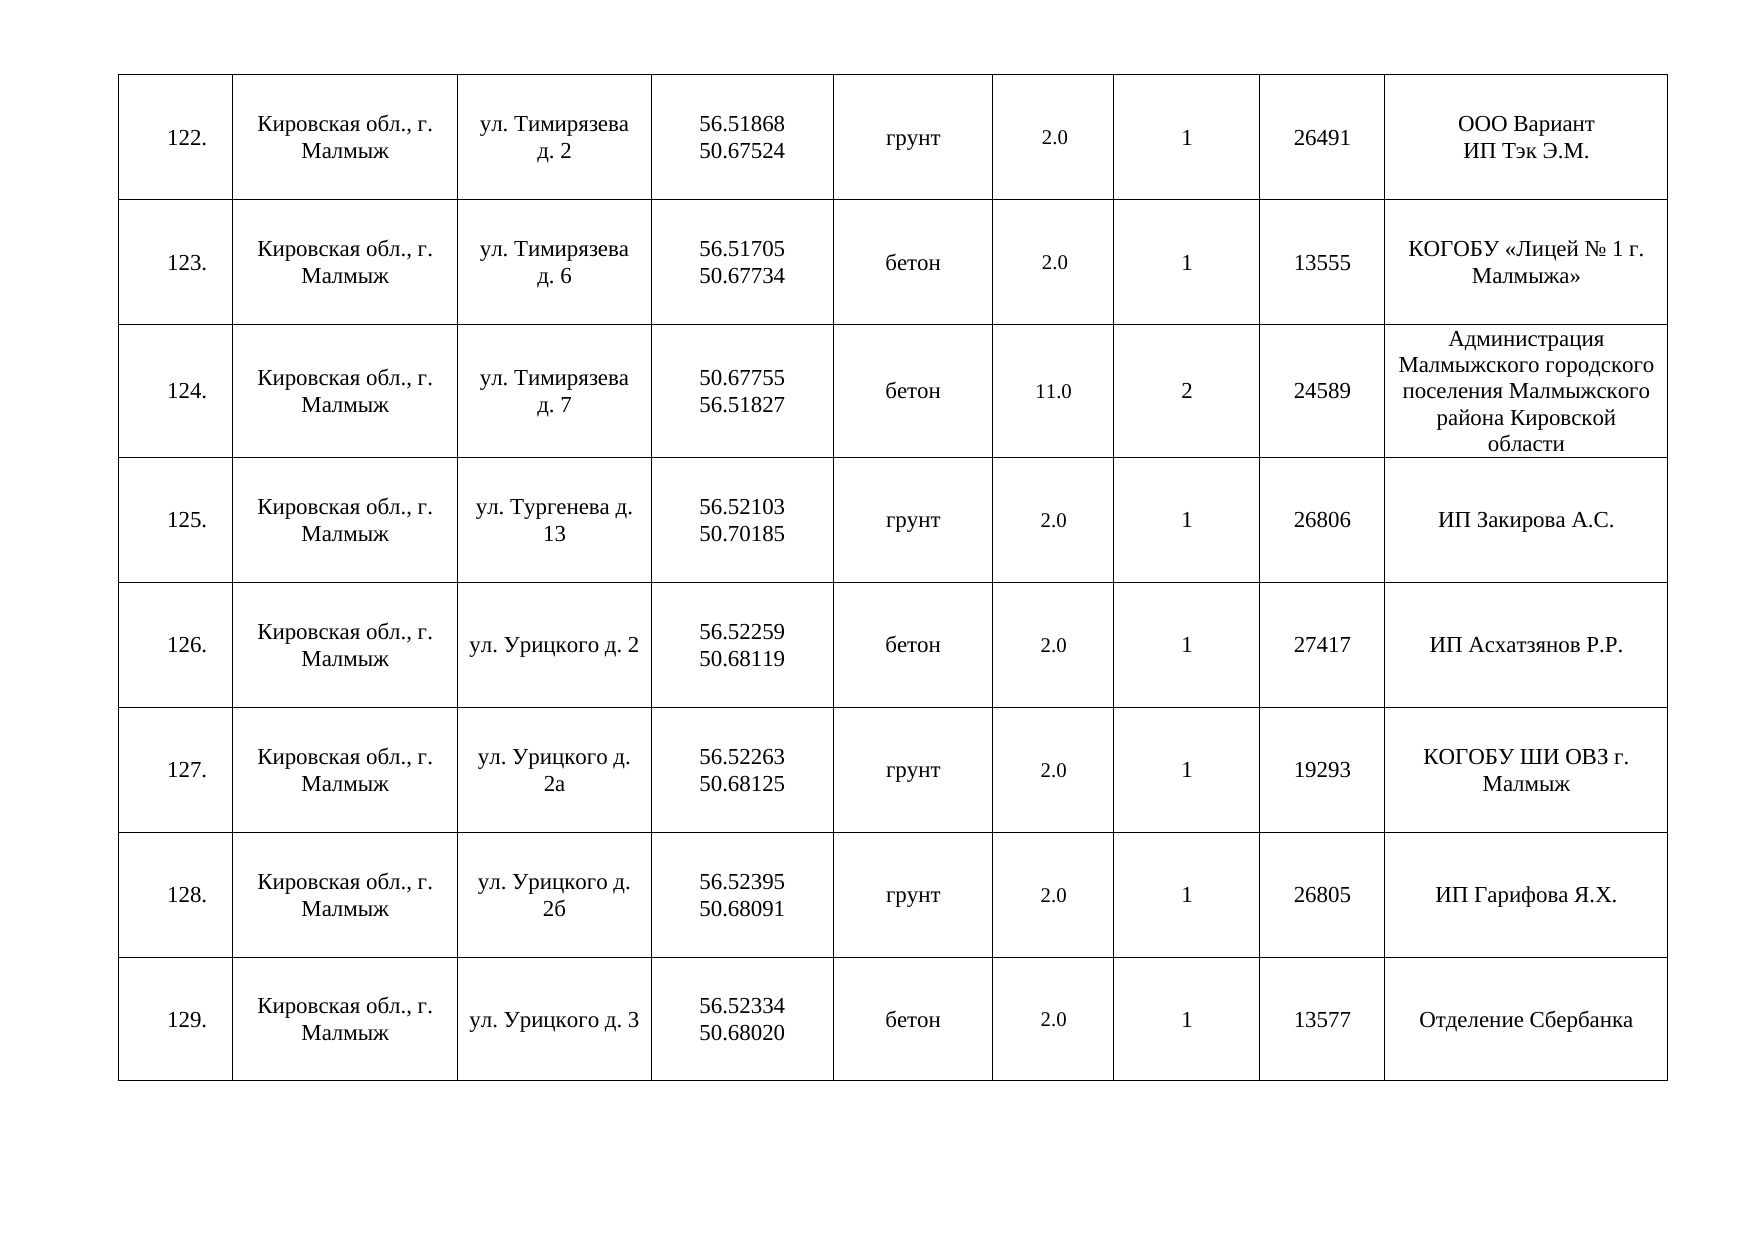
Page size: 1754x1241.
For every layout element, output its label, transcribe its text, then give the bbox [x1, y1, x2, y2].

table_cell 1 [1114, 75, 1259, 199]
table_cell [233, 75, 457, 199]
table_cell 26805 [1260, 833, 1384, 957]
table_cell 19293 [1260, 708, 1384, 832]
table_cell 11.0 [993, 325, 1113, 457]
table_cell 50.67755 56.51827 [652, 325, 833, 457]
table_cell 2.0 [993, 583, 1113, 707]
table_cell [119, 325, 232, 457]
table_cell Кировская обл., г. Малмыж [233, 325, 457, 457]
table_cell КОГОБУ «Лицей № 1 г. Малмыжа» [1385, 200, 1667, 324]
table_cell ул. Урицкого д. 2б [458, 833, 651, 957]
table_cell Кировская обл., г. Малмыж [233, 458, 457, 582]
table_cell 24589 [1260, 325, 1384, 457]
table_cell ул. Урицкого д. 2а [458, 708, 651, 832]
table_cell 1 [1114, 833, 1259, 957]
table_cell ООО Вариант ИП Тэк Э.М. [1385, 75, 1667, 199]
table_cell [119, 958, 232, 1080]
table_cell 26806 [1260, 458, 1384, 582]
table_cell [119, 708, 232, 832]
table_cell ИП Асхатзянов Р.Р. [1385, 583, 1667, 707]
table_cell бетон [834, 325, 992, 457]
table_cell КОГОБУ ШИ ОВЗ г. Малмыж [1385, 708, 1667, 832]
table_cell 2 [1114, 325, 1259, 457]
table_cell Кировская обл., г. Малмыж [233, 583, 457, 707]
table_cell бетон [834, 200, 992, 324]
table_cell 56.51705 50.67734 [652, 200, 833, 324]
table_cell Кировская обл., г. Малмыж [233, 708, 457, 832]
table_cell [119, 458, 232, 582]
table_cell 56.52395 50.68091 [652, 833, 833, 957]
table_cell ул. Тургенева д. 13 [458, 458, 651, 582]
table_cell 2.0 [993, 958, 1113, 1080]
table_cell 1 [1114, 583, 1259, 707]
table_cell 56.52334 50.68020 [652, 958, 833, 1080]
table_cell ИП Закирова А.С. [1385, 458, 1667, 582]
table_cell 56.52259 50.68119 [652, 583, 833, 707]
table_cell 1 [1114, 708, 1259, 832]
table_cell ул. Урицкого д. 3 [458, 958, 651, 1080]
table_cell Кировская обл., г. Малмыж [233, 200, 457, 324]
table_cell ул. Тимирязева д. 6 [458, 200, 651, 324]
table_cell грунт [834, 75, 992, 199]
table_cell Кировская обл., г. Малмыж [233, 833, 457, 957]
table_cell грунт [834, 458, 992, 582]
table_cell 2.0 [993, 708, 1113, 832]
table_cell 1 [1114, 958, 1259, 1080]
table_cell 26491 [1260, 75, 1384, 199]
table_cell 2.0 [993, 200, 1113, 324]
table_cell [119, 75, 232, 199]
table_cell грунт [834, 708, 992, 832]
table_cell ИП Гарифова Я.Х. [1385, 833, 1667, 957]
table_cell [119, 200, 232, 324]
table_cell 13555 [1260, 200, 1384, 324]
table_cell 13577 [1260, 958, 1384, 1080]
table_cell [119, 833, 232, 957]
table_cell 27417 [1260, 583, 1384, 707]
table_cell Отделение Сбербанка [1385, 958, 1667, 1080]
table_cell ул. Тимирязева д. 2 [458, 75, 651, 199]
table_cell Администрация Малмыжского городского поселения Малмыжского района Кировской области [1385, 325, 1667, 457]
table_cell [233, 958, 457, 1080]
table_cell 1 [1114, 458, 1259, 582]
table_cell 56.52103 50.70185 [652, 458, 833, 582]
table_cell 2.0 [993, 458, 1113, 582]
table_cell ул. Урицкого д. 2 [458, 583, 651, 707]
table_cell бетон [834, 958, 992, 1080]
table_cell ул. Тимирязева д. 7 [458, 325, 651, 457]
table_cell 1 [1114, 200, 1259, 324]
table_cell 56.52263 50.68125 [652, 708, 833, 832]
table_cell бетон [834, 583, 992, 707]
table_cell 2.0 [993, 75, 1113, 199]
table_cell [119, 583, 232, 707]
table_cell 2.0 [993, 833, 1113, 957]
table_cell грунт [834, 833, 992, 957]
table_cell 56.51868 50.67524 [652, 75, 833, 199]
